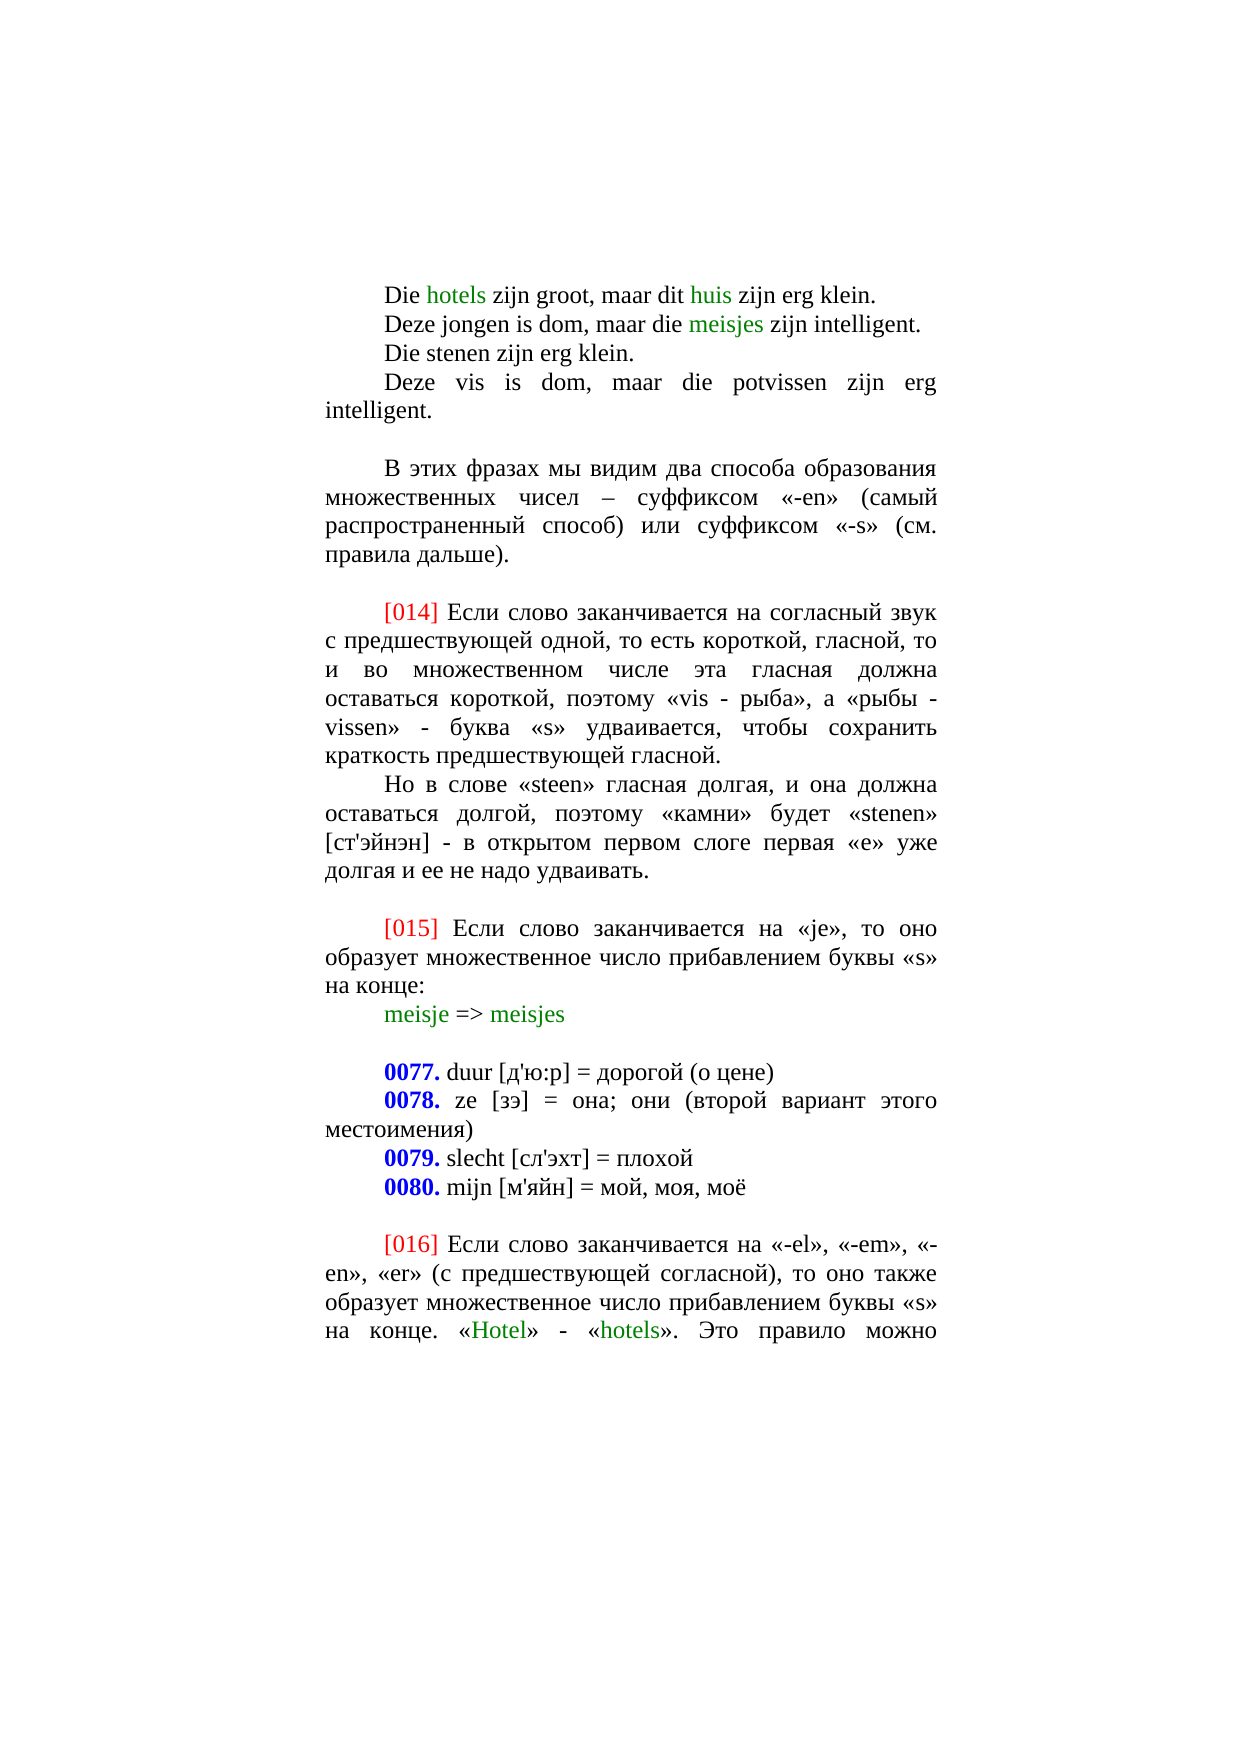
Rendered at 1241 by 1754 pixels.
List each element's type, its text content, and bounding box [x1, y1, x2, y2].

text Die stenen zijn erg klein. [325, 338, 937, 367]
text [014] Если слово заканчивается на согласный звук с предшествующей одной, то есть короткой, гласной, то и во множественном числе эта гласная должна оставаться короткой, поэтому «vis - рыба», а «рыбы - vissen» - буква «s» удваивается, чтобы сохранить краткость предшествующей гласной. [325, 597, 937, 769]
text Но в слове «steen» гласная долгая, и она должна оставаться долгой, поэтому «камни» будет «stenen» [ст'эйнэн] - в открытом первом слоге первая «e» уже долгая и ее не надо удваивать. [325, 769, 937, 884]
text 0079. slecht [сл'эхт] = плохой [325, 1143, 937, 1172]
text Deze vis is dom, maar die potvissen zijn erg intelligent. [325, 367, 937, 424]
text 0077. duur [д'ю:р] = дорогой (о цене) [325, 1057, 937, 1086]
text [325, 1229, 937, 1344]
text В этих фразах мы видим два способа образования множественных чисел – суффиксом «-en» (самый распространенный способ) или суффиксом «-s» (см. правила дальше). [325, 453, 937, 568]
text Deze jongen is dom, maar die meisjes zijn intelligent. [325, 309, 937, 338]
text meisje => meisjes [325, 999, 937, 1028]
text [015] Если слово заканчивается на «je», то оно образует множественное число прибавлением буквы «s» на конце: [325, 913, 937, 999]
text 0078. ze [зэ] = она; они (второй вариант этого местоимения) [325, 1086, 937, 1143]
text 0080. mijn [м'яйн] = мой, моя, моё [325, 1172, 937, 1201]
text Die hotels zijn groot, maar dit huis zijn erg klein. [325, 281, 937, 309]
